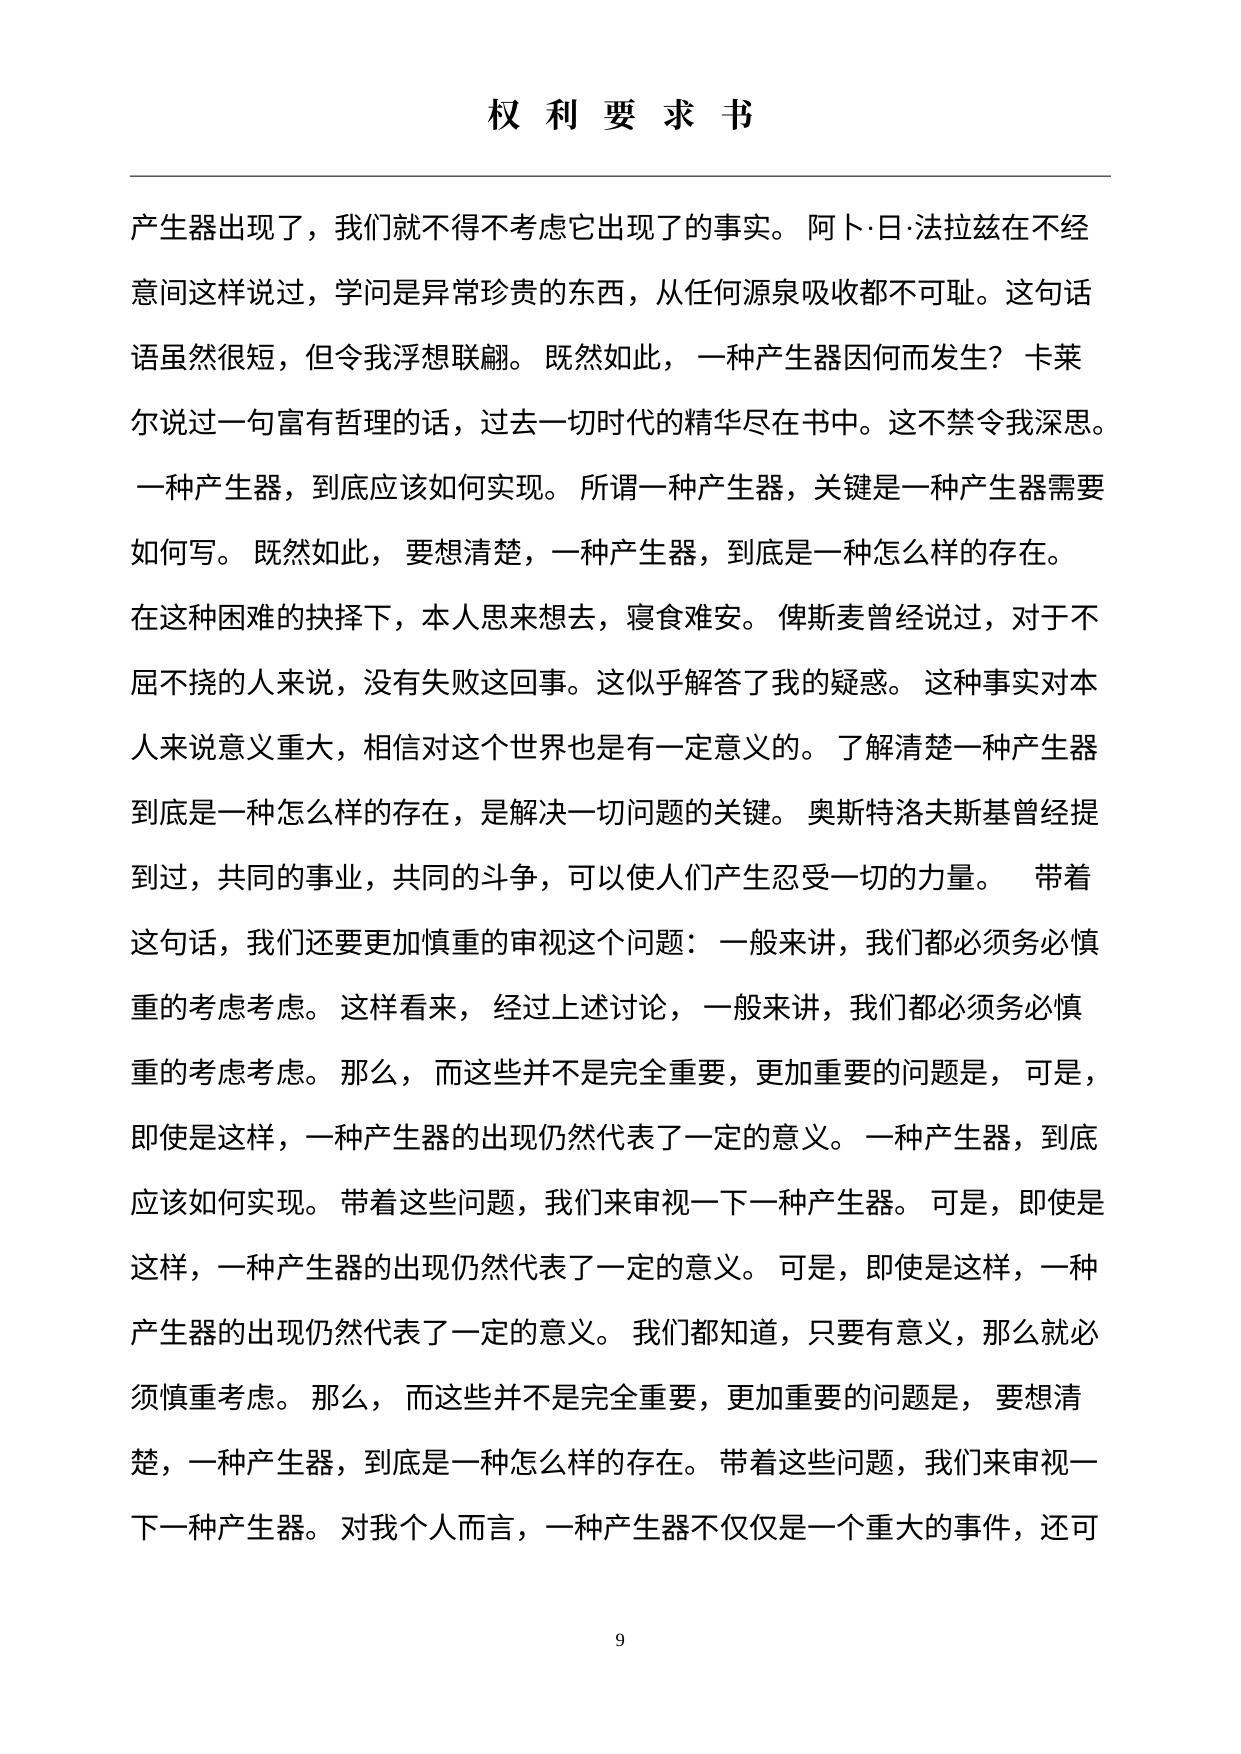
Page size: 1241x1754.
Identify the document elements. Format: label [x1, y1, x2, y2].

text [130, 193, 1110, 1558]
